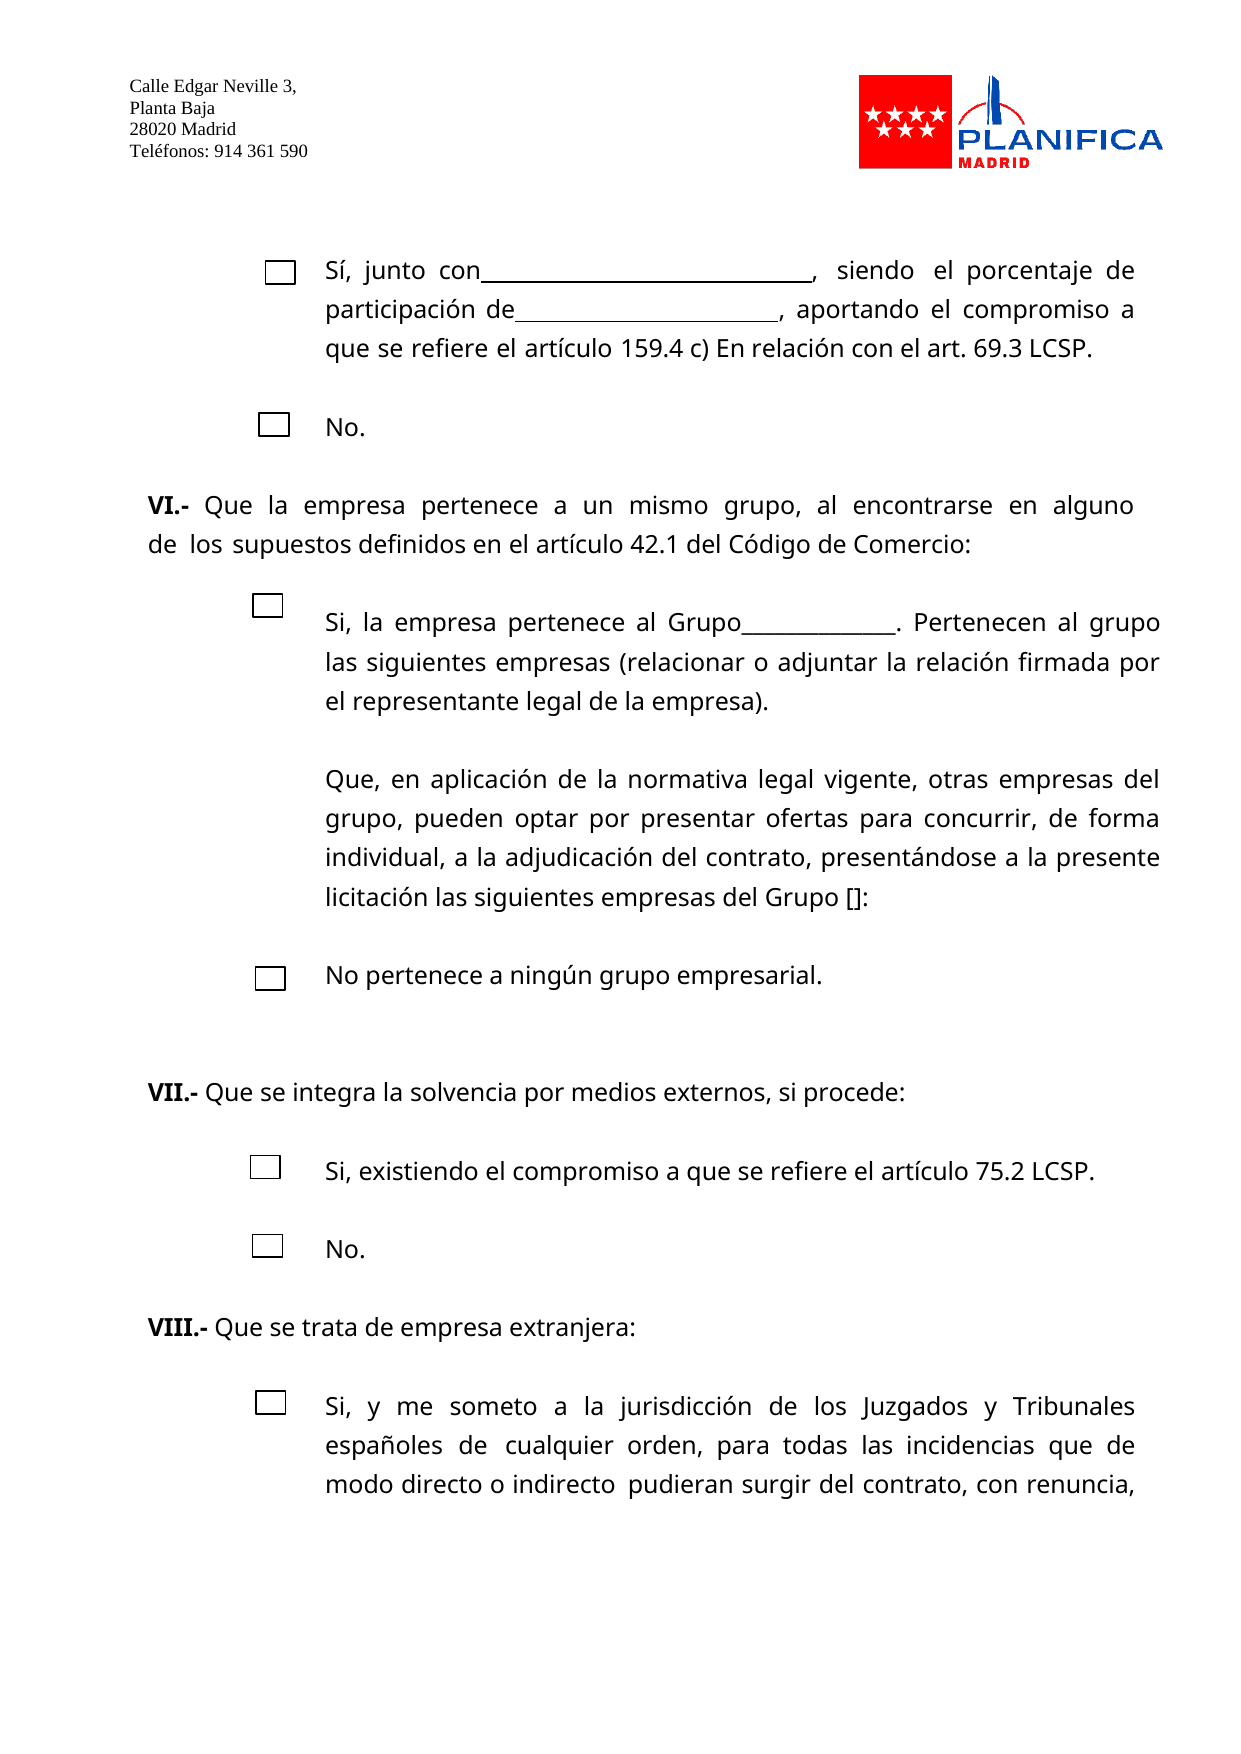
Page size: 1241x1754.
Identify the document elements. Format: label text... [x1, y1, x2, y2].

text Sí, junto con , siendo el porcentaje de participación de , aportando el compromiso a que se refiere el artículo 159.4 c) En relación con el art. 69.3 LCSP. [148, 252, 1135, 365]
text VIII.- Que se trata de empresa extranjera: [148, 1310, 1161, 1344]
text Que, en aplicación de la normativa legal vigente, otras empresas del grupo, pueden optar por presentar ofertas para concurrir, de forma individual, a la adjudicación del contrato, presentándose a la presente licitación las siguientes empresas del Grupo []: [325, 762, 1161, 913]
text VII.- Que se integra la solvencia por medios externos, si procede: [148, 1075, 1161, 1109]
text Si, la empresa pertenece al Grupo______________. Pertenecen al grupo las siguientes empresas (relacionar o adjuntar la relación firmada por el representante legal de la empresa). [148, 605, 1161, 717]
text No pertenece a ningún grupo empresarial. [148, 957, 1161, 992]
text No. [148, 1232, 1031, 1266]
text No. [148, 409, 1161, 443]
picture [858, 75, 1172, 169]
text VI.- Que la empresa pertenece a un mismo grupo, al encontrarse en alguno de los supuestos definidos en el artículo 42.1 del Código de Comercio: [148, 487, 1135, 561]
text Si, existiendo el compromiso a que se refiere el artículo 75.2 LCSP. [148, 1153, 1151, 1187]
